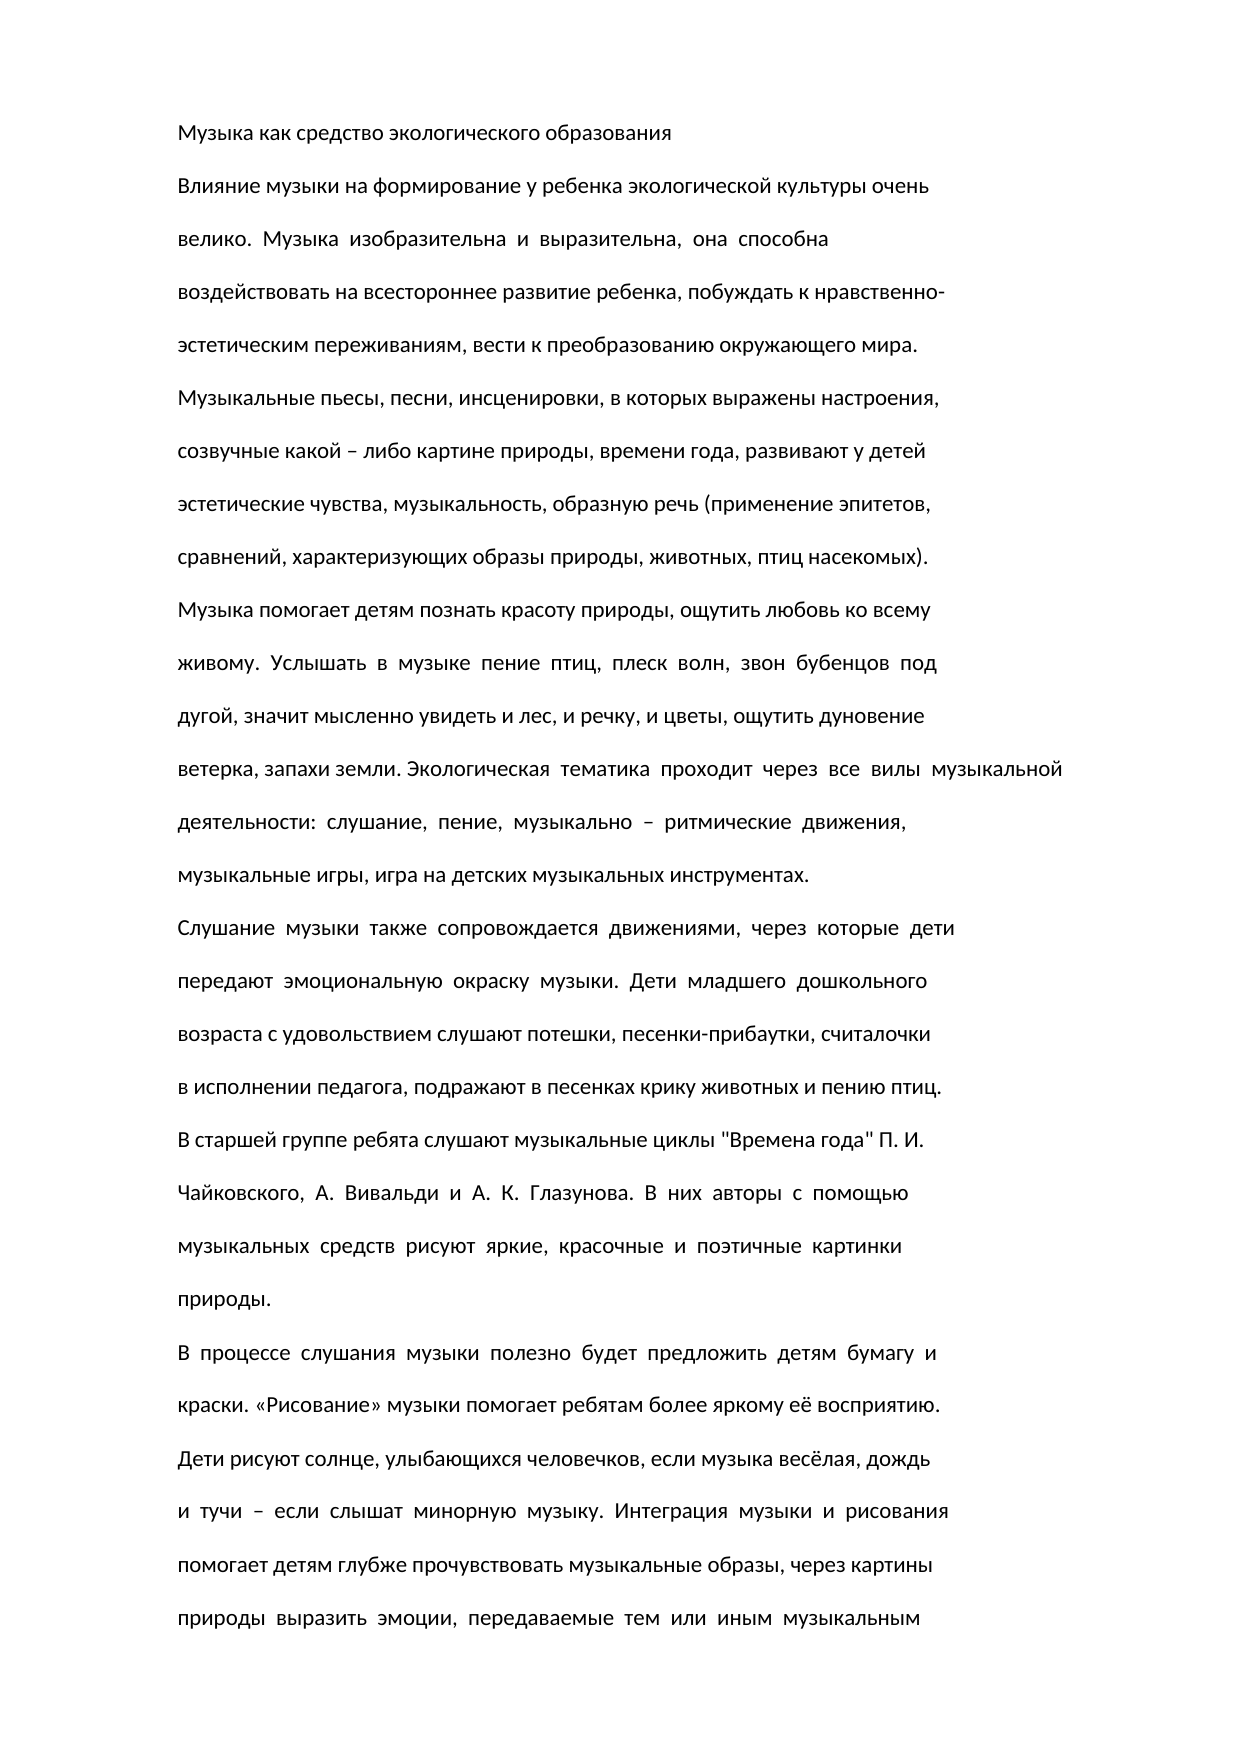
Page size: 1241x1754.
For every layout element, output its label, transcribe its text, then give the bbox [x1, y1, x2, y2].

text Музыка как средство экологического образования [177, 118, 1152, 146]
text дугой, значит мысленно увидеть и лес, и речку, и цветы, ощутить дуновение [177, 701, 1152, 729]
text помогает детям глубже прочувствовать музыкальные образы, через картины [177, 1550, 1152, 1578]
text велико. Музыка изобразительна и выразительна, она способна [177, 224, 1152, 252]
text В процессе слушания музыки полезно будет предложить детям бумагу и [177, 1338, 1152, 1366]
text деятельности: слушание, пение, музыкально – ритмические движения, [177, 807, 1152, 835]
text воздействовать на всестороннее развитие ребенка, побуждать к нравственно- [177, 277, 1152, 305]
text Влияние музыки на формирование у ребенка экологической культуры очень [177, 171, 1152, 199]
text и тучи – если слышат минорную музыку. Интеграция музыки и рисования [177, 1497, 1152, 1525]
text краски. «Рисование» музыки помогает ребятам более яркому её восприятию. [177, 1391, 1152, 1419]
text природы. [177, 1284, 1152, 1313]
text В старшей группе ребята слушают музыкальные циклы "Времена года" П. И. [177, 1126, 1152, 1153]
text музыкальных средств рисуют яркие, красочные и поэтичные картинки [177, 1232, 1152, 1259]
text сравнений, характеризующих образы природы, животных, птиц насекомых). [177, 542, 1152, 570]
text Слушание музыки также сопровождается движениями, через которые дети [177, 913, 1152, 941]
text созвучные какой – либо картине природы, времени года, развивают у детей [177, 436, 1152, 464]
text музыкальные игры, игра на детских музыкальных инструментах. [177, 860, 1152, 888]
text Музыка помогает детям познать красоту природы, ощутить любовь ко всему [177, 595, 1152, 623]
text Музыкальные пьесы, песни, инсценировки, в которых выражены настроения, [177, 383, 1152, 411]
text эстетические чувства, музыкальность, образную речь (применение эпитетов, [177, 489, 1152, 517]
text Дети рисуют солнце, улыбающихся человечков, если музыка весёлая, дождь [177, 1444, 1152, 1472]
text в исполнении педагога, подражают в песенках крику животных и пению птиц. [177, 1072, 1152, 1101]
text живому. Услышать в музыке пение птиц, плеск волн, звон бубенцов под [177, 648, 1152, 676]
text Чайковского, А. Вивальди и А. К. Глазунова. В них авторы с помощью [177, 1178, 1152, 1207]
text ветерка, запахи земли. Экологическая тематика проходит через все вилы музыкальной [177, 754, 1152, 782]
text передают эмоциональную окраску музыки. Дети младшего дошкольного [177, 966, 1152, 994]
text возраста с удовольствием слушают потешки, песенки-прибаутки, считалочки [177, 1019, 1152, 1047]
text эстетическим переживаниям, вести к преобразованию окружающего мира. [177, 330, 1152, 358]
text природы выразить эмоции, передаваемые тем или иным музыкальным [177, 1603, 1152, 1631]
